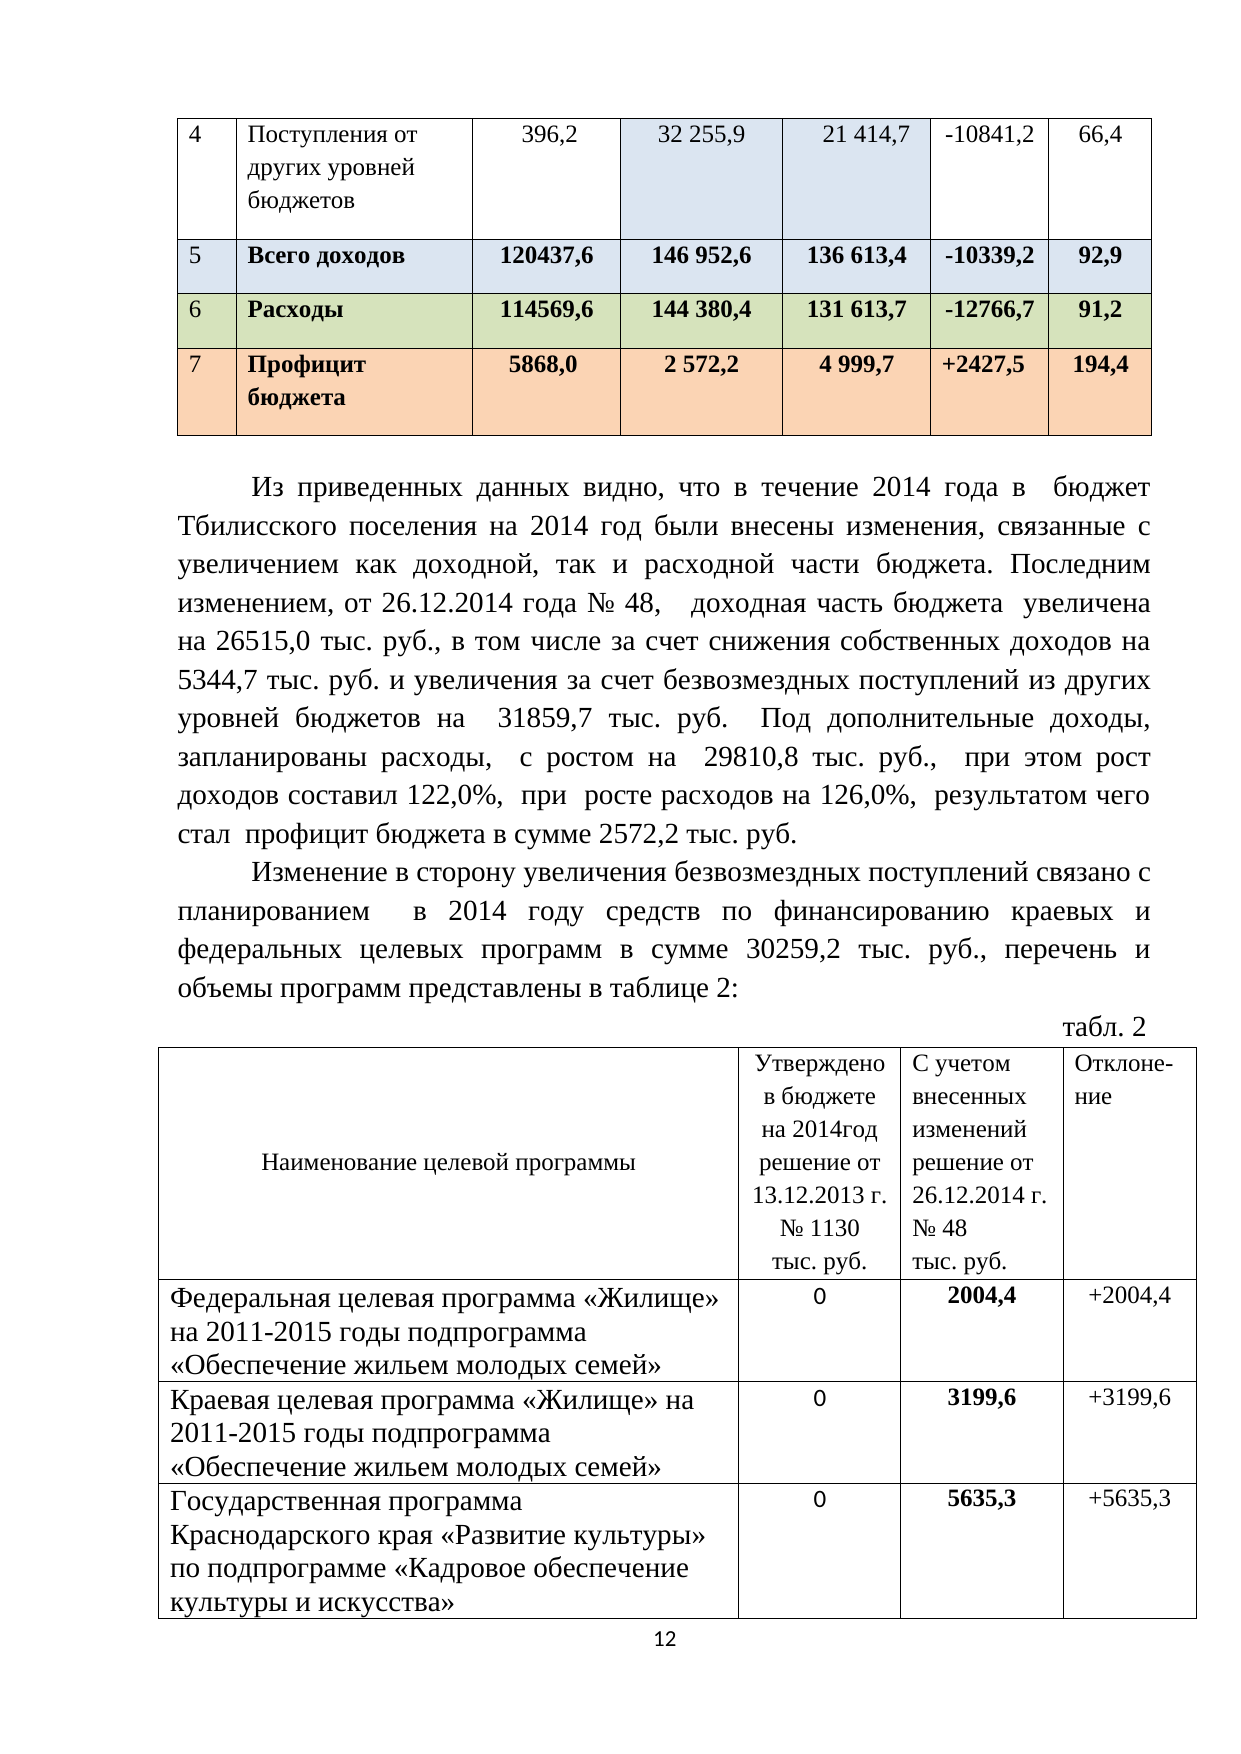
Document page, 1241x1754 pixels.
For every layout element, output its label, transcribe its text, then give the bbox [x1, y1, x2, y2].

table_cell Краевая целевая программа «Жилище» на 2011-2015 годы подпрограмма «Обеспечение жильем молодых семей» [159, 1382, 738, 1482]
table_cell 120437,6 [473, 240, 620, 293]
table_cell +2427,5 [931, 349, 1048, 435]
table_cell 2004,4 [901, 1280, 1063, 1381]
table_cell 2 572,2 [621, 349, 782, 435]
table_cell -10841,2 [931, 119, 1048, 239]
table_cell 5868,0 [473, 349, 620, 435]
table_cell 32 255,9 [621, 119, 782, 239]
table_cell +3199,6 [1064, 1382, 1196, 1482]
table_cell Всего доходов [237, 240, 472, 293]
table_cell 92,9 [1049, 240, 1151, 293]
table_cell Профицит бюджета [237, 349, 472, 435]
table_header Утверждено в бюджете на 2014год решение от 13.12.2013 г. № 1130 тыс. руб. [739, 1048, 900, 1279]
table_cell 131 613,7 [783, 294, 930, 348]
table_cell 5 [178, 240, 236, 293]
table_cell 21 414,7 [783, 119, 930, 239]
table_cell 3199,6 [901, 1382, 1063, 1482]
table_cell Федеральная целевая программа «Жилище» на 2011-2015 годы подпрограмма «Обеспечение жильем молодых семей» [159, 1280, 738, 1381]
table_cell -12766,7 [931, 294, 1048, 348]
table_cell 0 [739, 1280, 900, 1381]
table_cell 91,2 [1049, 294, 1151, 348]
text табл. 2 [988, 1009, 1152, 1042]
table_cell 0 [739, 1484, 900, 1618]
table_cell 5635,3 [901, 1484, 1063, 1618]
table_cell 396,2 [473, 119, 620, 239]
table_cell 144 380,4 [621, 294, 782, 348]
table_cell 7 [178, 349, 236, 435]
text Изменение в сторону увеличения безвозмездных поступлений связано с планированием в 2014 году средств по финансированию краевых и федеральных целевых программ в сумме 30259,2 тыс. руб., перечень и объемы программ представлены в таблице 2: [177, 854, 1152, 1004]
table_cell 4 [178, 119, 236, 239]
table_header Наименование целевой программы [159, 1048, 738, 1279]
table_cell 0 [739, 1382, 900, 1482]
table_cell +5635,3 [1064, 1484, 1196, 1618]
table_header С учетом внесенных изменений решение от 26.12.2014 г. № 48 тыс. руб. [901, 1048, 1063, 1279]
table_cell 146 952,6 [621, 240, 782, 293]
table_cell 6 [178, 294, 236, 348]
table_cell Поступления от других уровней бюджетов [237, 119, 472, 239]
table_cell 194,4 [1049, 349, 1151, 435]
table_cell 4 999,7 [783, 349, 930, 435]
table_cell Государственная программа Краснодарского края «Развитие культуры» по подпрограмме «Кадровое обеспечение культуры и искусства» [159, 1484, 738, 1618]
table_cell 114569,6 [473, 294, 620, 348]
table_cell +2004,4 [1064, 1280, 1196, 1381]
table_header Отклоне-ние [1064, 1048, 1196, 1279]
table_cell 66,4 [1049, 119, 1151, 239]
table_cell 136 613,4 [783, 240, 930, 293]
table_cell -10339,2 [931, 240, 1048, 293]
table_cell Расходы [237, 294, 472, 348]
text Из приведенных данных видно, что в течение 2014 года в бюджет Тбилисского поселения на 2014 год были внесены изменения, связанные с увеличением как доходной, так и расходной части бюджета. Последним изменением, от 26.12.2014 года № 48, доходная часть бюджета увеличена на 26515,0 тыс. руб., в том числе за счет снижения собственных доходов на 5344,7 тыс. руб. и увеличения за счет безвозмездных поступлений из других уровней бюджетов на 31859,7 тыс. руб. Под дополнительные доходы, запланированы расходы, с ростом на 29810,8 тыс. руб., при этом рост доходов составил 122,0%, при росте расходов на 126,0%, результатом чего стал профицит бюджета в сумме 2572,2 тыс. руб. [177, 469, 1152, 849]
